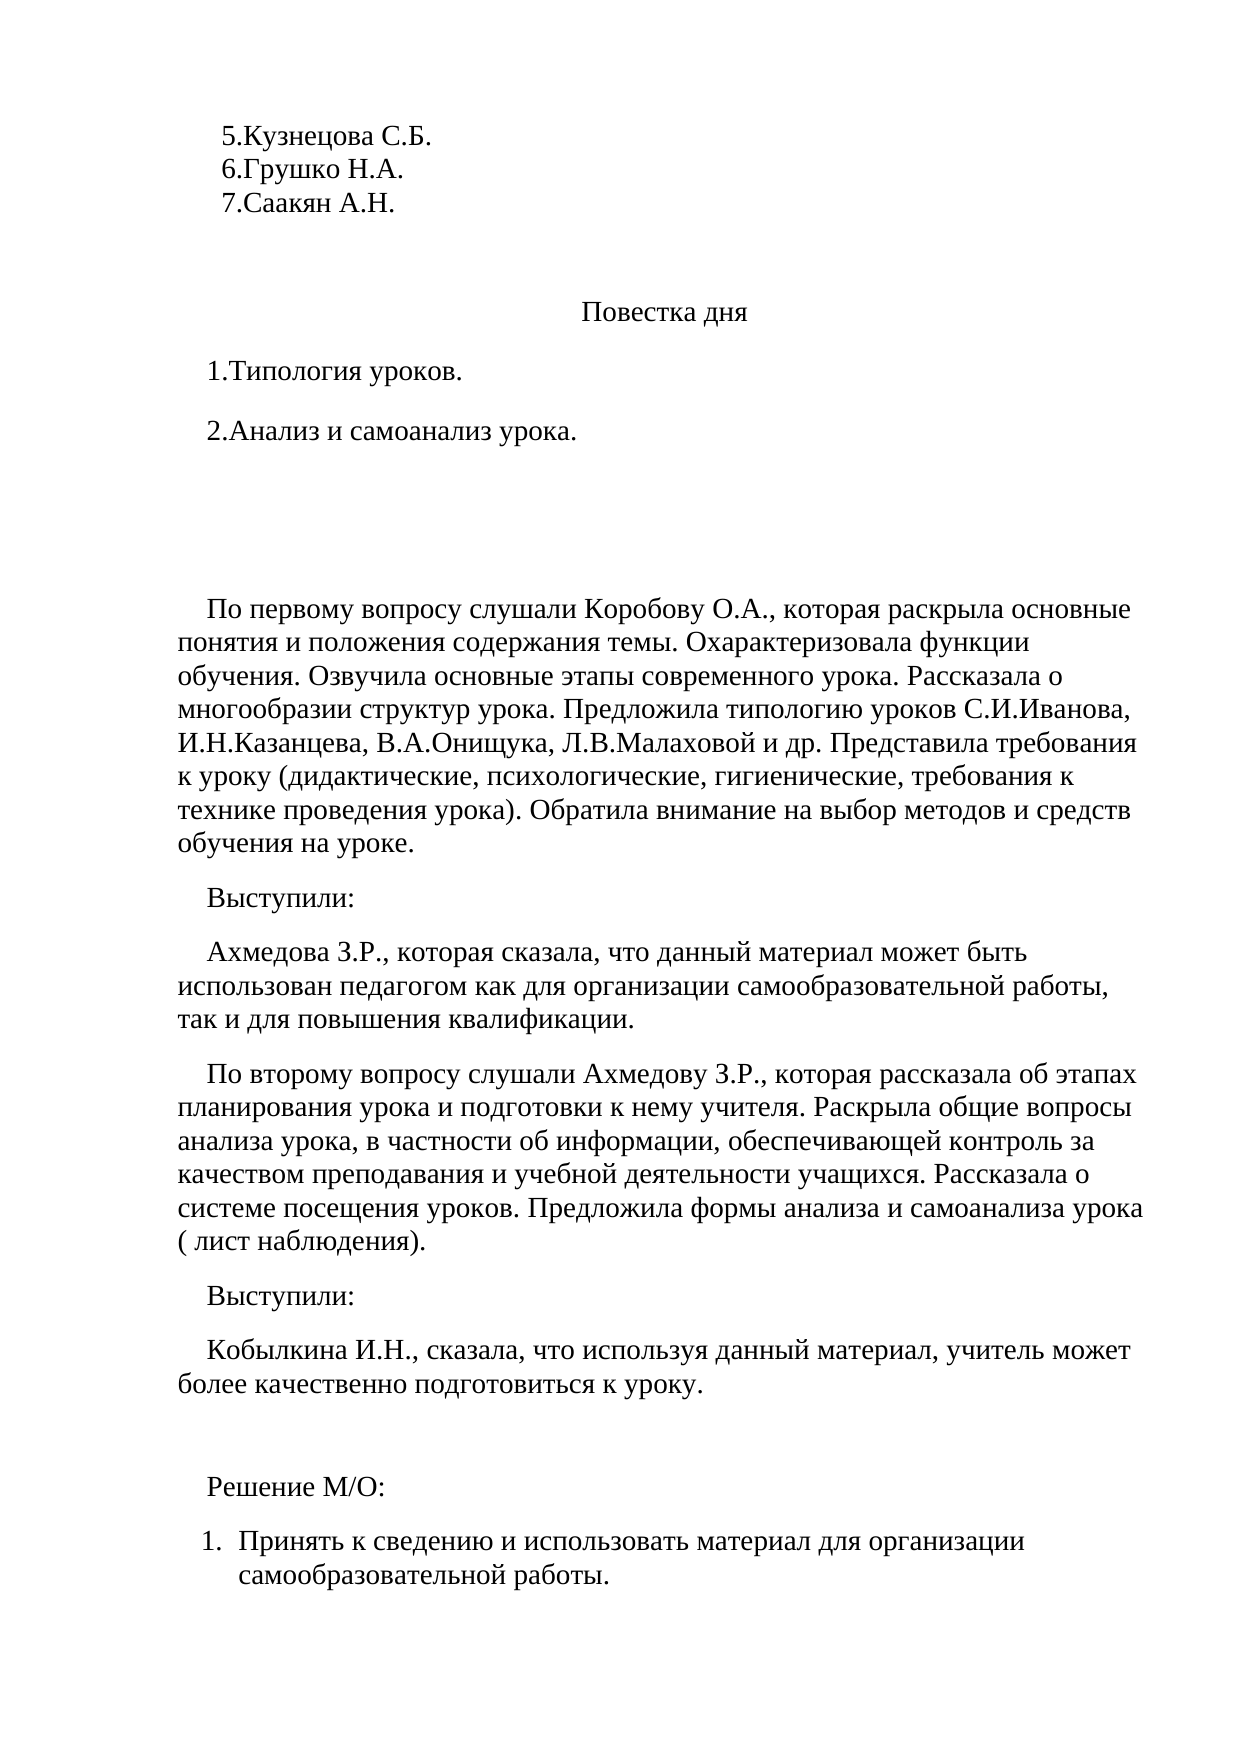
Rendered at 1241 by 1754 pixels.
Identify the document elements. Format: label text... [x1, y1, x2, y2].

text Кобылкина И.Н., сказала, что используя данный материал, учитель может более качественно подготовиться к уроку. [177, 1332, 1152, 1399]
text 2.Анализ и самоанализ урока. [177, 413, 1152, 446]
list 7.Саакян А.Н. [177, 185, 1152, 219]
text Ахмедова З.Р., которая сказала, что данный материал может быть использован педагогом как для организации самообразовательной работы, так и для повышения квалификации. [177, 934, 1152, 1035]
text Повестка дня [177, 294, 1152, 327]
text По первому вопросу слушали Коробову О.А., которая раскрыла основные понятия и положения содержания темы. Охарактеризовала функции обучения. Озвучила основные этапы современного урока. Рассказала о многообразии структур урока. Предложила типологию уроков С.И.Иванова, И.Н.Казанцева, В.А.Онищука, Л.В.Малаховой и др. Представила требования к уроку (дидактические, психологические, гигиенические, требования к технике проведения урока). Обратила внимание на выбор методов и средств обучения на уроке. [177, 591, 1152, 859]
list Принять к сведению и использовать материал для организации самообразовательной работы. [201, 1523, 1152, 1591]
list 5.Кузнецова С.Б. [177, 118, 1152, 152]
text 1.Типология уроков. [177, 353, 1152, 387]
list 6.Грушко Н.А. [177, 152, 1152, 185]
text Выступили: [177, 880, 1152, 913]
text По второму вопросу слушали Ахмедову З.Р., которая рассказала об этапах планирования урока и подготовки к нему учителя. Раскрыла общие вопросы анализа урока, в частности об информации, обеспечивающей контроль за качеством преподавания и учебной деятельности учащихся. Рассказала о системе посещения уроков. Предложила формы анализа и самоанализа урока ( лист наблюдения). [177, 1056, 1152, 1257]
text Выступили: [177, 1278, 1152, 1311]
text Решение М/О: [177, 1469, 1152, 1503]
